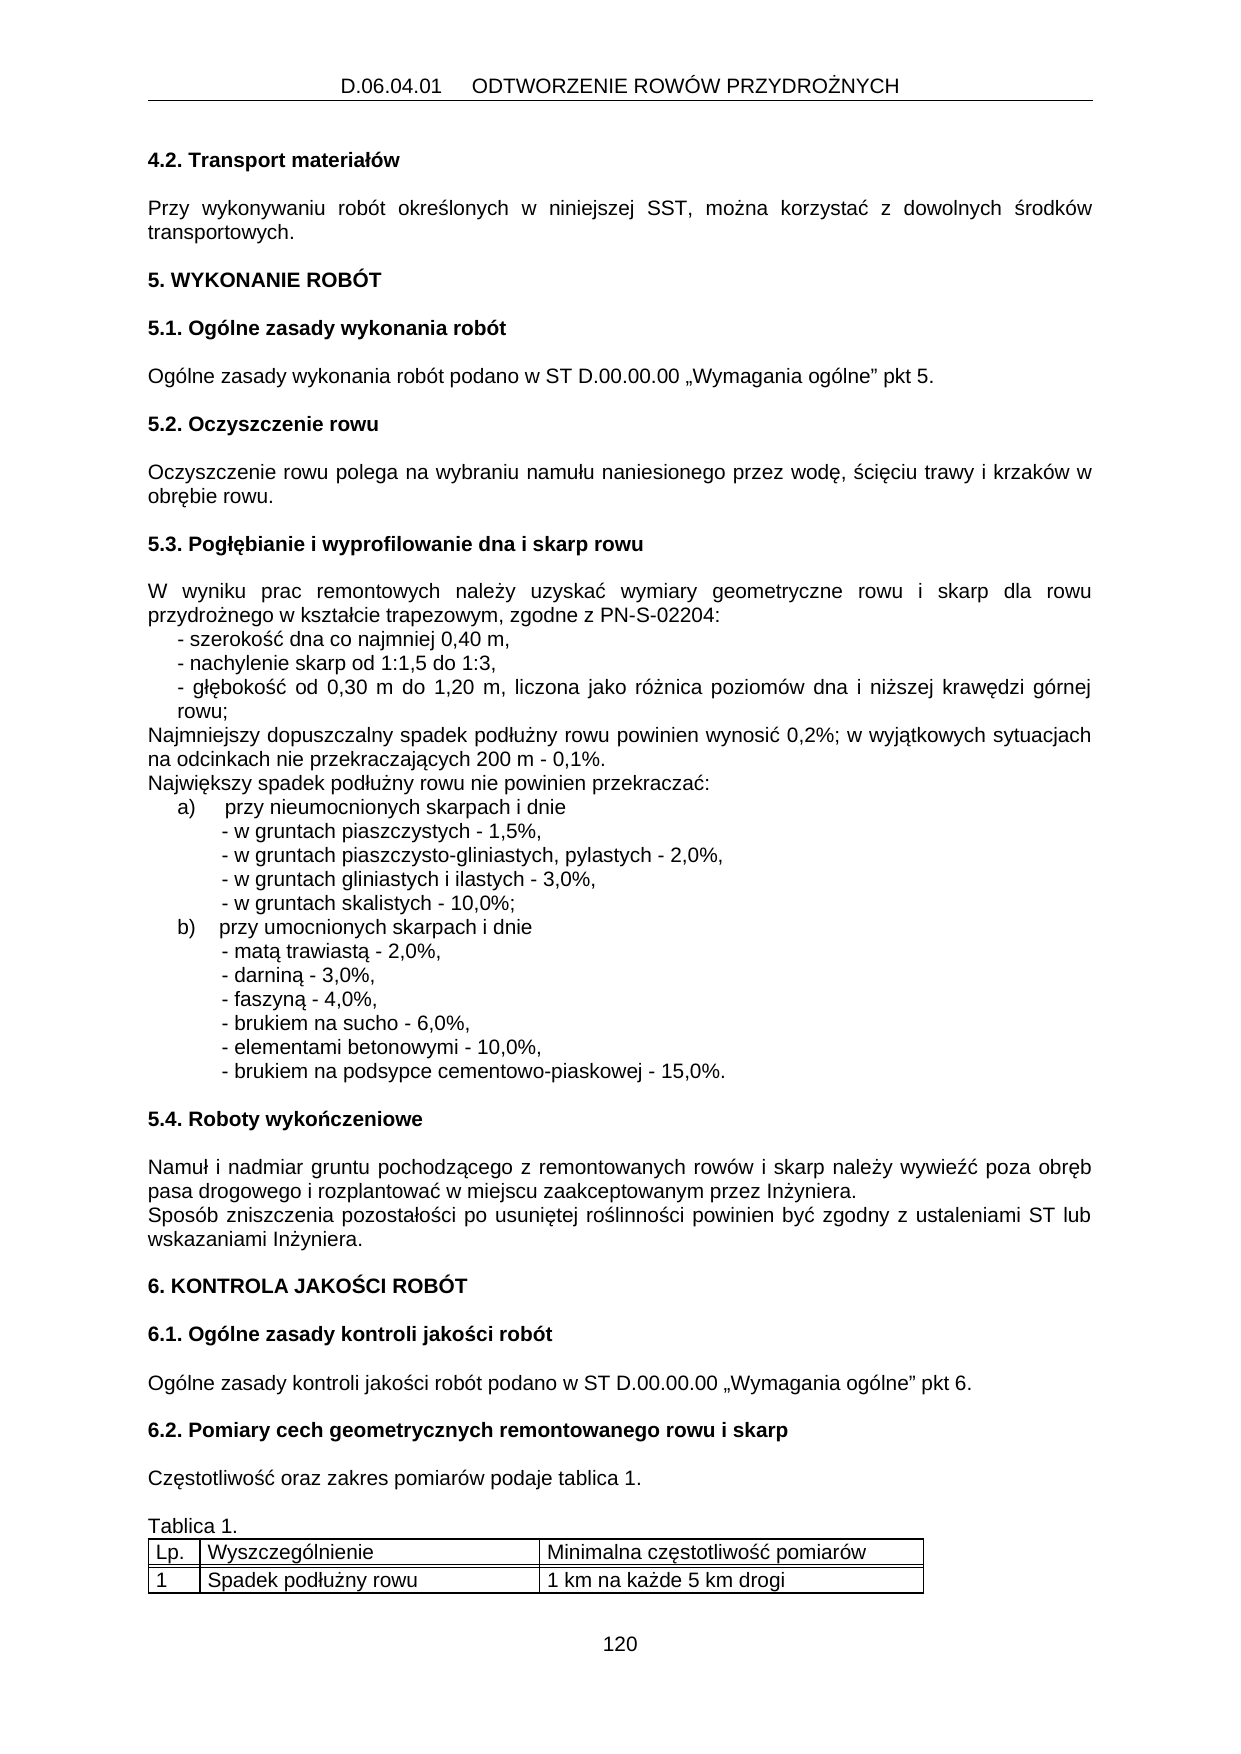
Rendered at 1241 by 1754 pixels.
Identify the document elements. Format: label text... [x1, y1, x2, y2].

text Najmniejszy dopuszczalny spadek podłużny rowu powinien wynosić 0,2%; w wyjątkowych sytuacjach na odcinkach nie przekraczających - 0,1%. [148, 723, 1093, 771]
text - elementami betonowymi - 10,0%, [148, 1034, 1093, 1058]
text a) przy nieumocnionych skarpach i dnie [177, 795, 1093, 819]
subtitle 6. KONTROLA JAKOŚCI ROBÓT [148, 1274, 1093, 1298]
subtitle 5.4. Roboty wykończeniowe [148, 1106, 1093, 1130]
text Sposób zniszczenia pozostałości po usuniętej roślinności powinien być zgodny z ustaleniami ST lub wskazaniami Inżyniera. [148, 1202, 1093, 1250]
text - w gruntach skalistych - 10,0%; [148, 891, 1093, 915]
subtitle 6.1. Ogólne zasady kontroli jakości robót [148, 1322, 1093, 1346]
text - szerokość dna co najmniej , [177, 627, 1093, 651]
text Ogólne zasady kontroli jakości robót podano w ST D.00.00.00 „Wymagania ogólne” pkt 6. [148, 1370, 1093, 1394]
text - w gruntach piaszczystych - 1,5%, [148, 819, 1093, 843]
subtitle 5.1. Ogólne zasady wykonania robót [148, 316, 1093, 339]
text Namuł i nadmiar gruntu pochodzącego z remontowanych rowów i skarp należy wywieźć poza obręb pasa drogowego i rozplantować w miejscu zaakceptowanym przez Inżyniera. [148, 1154, 1093, 1202]
text - faszyną - 4,0%, [148, 987, 1093, 1011]
text Częstotliwość oraz zakres pomiarów podaje tablica 1. [148, 1466, 1093, 1490]
table_header Lp. [149, 1540, 199, 1564]
table_cell 1 [149, 1568, 199, 1592]
table_header Minimalna częstotliwość pomiarów [540, 1540, 923, 1564]
text Ogólne zasady wykonania robót podano w ST D.00.00.00 „Wymagania ogólne” pkt 5. [148, 363, 1093, 387]
text - w gruntach piaszczysto-gliniastych, pylastych - 2,0%, [148, 843, 1093, 867]
text - w gruntach gliniastych i ilastych - 3,0%, [148, 867, 1093, 891]
text Przy wykonywaniu robót określonych w niniejszej SST, można korzystać z dowolnych środków transportowych. [148, 196, 1093, 243]
text - brukiem na sucho - 6,0%, [148, 1011, 1093, 1034]
text - darniną - 3,0%, [148, 963, 1093, 987]
subtitle 6.2. Pomiary cech geometrycznych remontowanego rowu i skarp [148, 1418, 1093, 1442]
table_cell na każde drogi [540, 1568, 923, 1592]
subtitle 5. WYKONANIE ROBÓT [148, 267, 1093, 291]
text - brukiem na podsypce cementowo-piaskowej - 15,0%. [148, 1058, 1093, 1082]
text b) przy umocnionych skarpach i dnie [177, 915, 1093, 939]
subtitle 5.2. Oczyszczenie rowu [148, 411, 1093, 435]
subtitle 4.2. Transport materiałów [148, 148, 1093, 172]
text Tablica 1. [148, 1514, 1093, 1538]
text Oczyszczenie rowu polega na wybraniu namułu naniesionego przez wodę, ścięciu trawy i krzaków w obrębie rowu. [148, 459, 1093, 507]
text - matą trawiastą - 2,0%, [148, 939, 1093, 963]
subtitle 5.3. Pogłębianie i wyprofilowanie dna i skarp rowu [148, 531, 1093, 555]
text Największy spadek podłużny rowu nie powinien przekraczać: [148, 771, 1093, 795]
table_cell Spadek podłużny rowu [201, 1568, 539, 1592]
table_header Wyszczególnienie [201, 1540, 539, 1564]
text - nachylenie skarp od 1:1,5 do 1:3, [177, 651, 1093, 675]
text - głębokość od do 1,20 m, liczona jako różnica poziomów dna i niższej krawędzi górnej rowu; [177, 675, 1093, 723]
text W wyniku prac remontowych należy uzyskać wymiary geometryczne rowu i skarp dla rowu przydrożnego w kształcie trapezowym, zgodne z PN-S-02204: [148, 579, 1093, 627]
